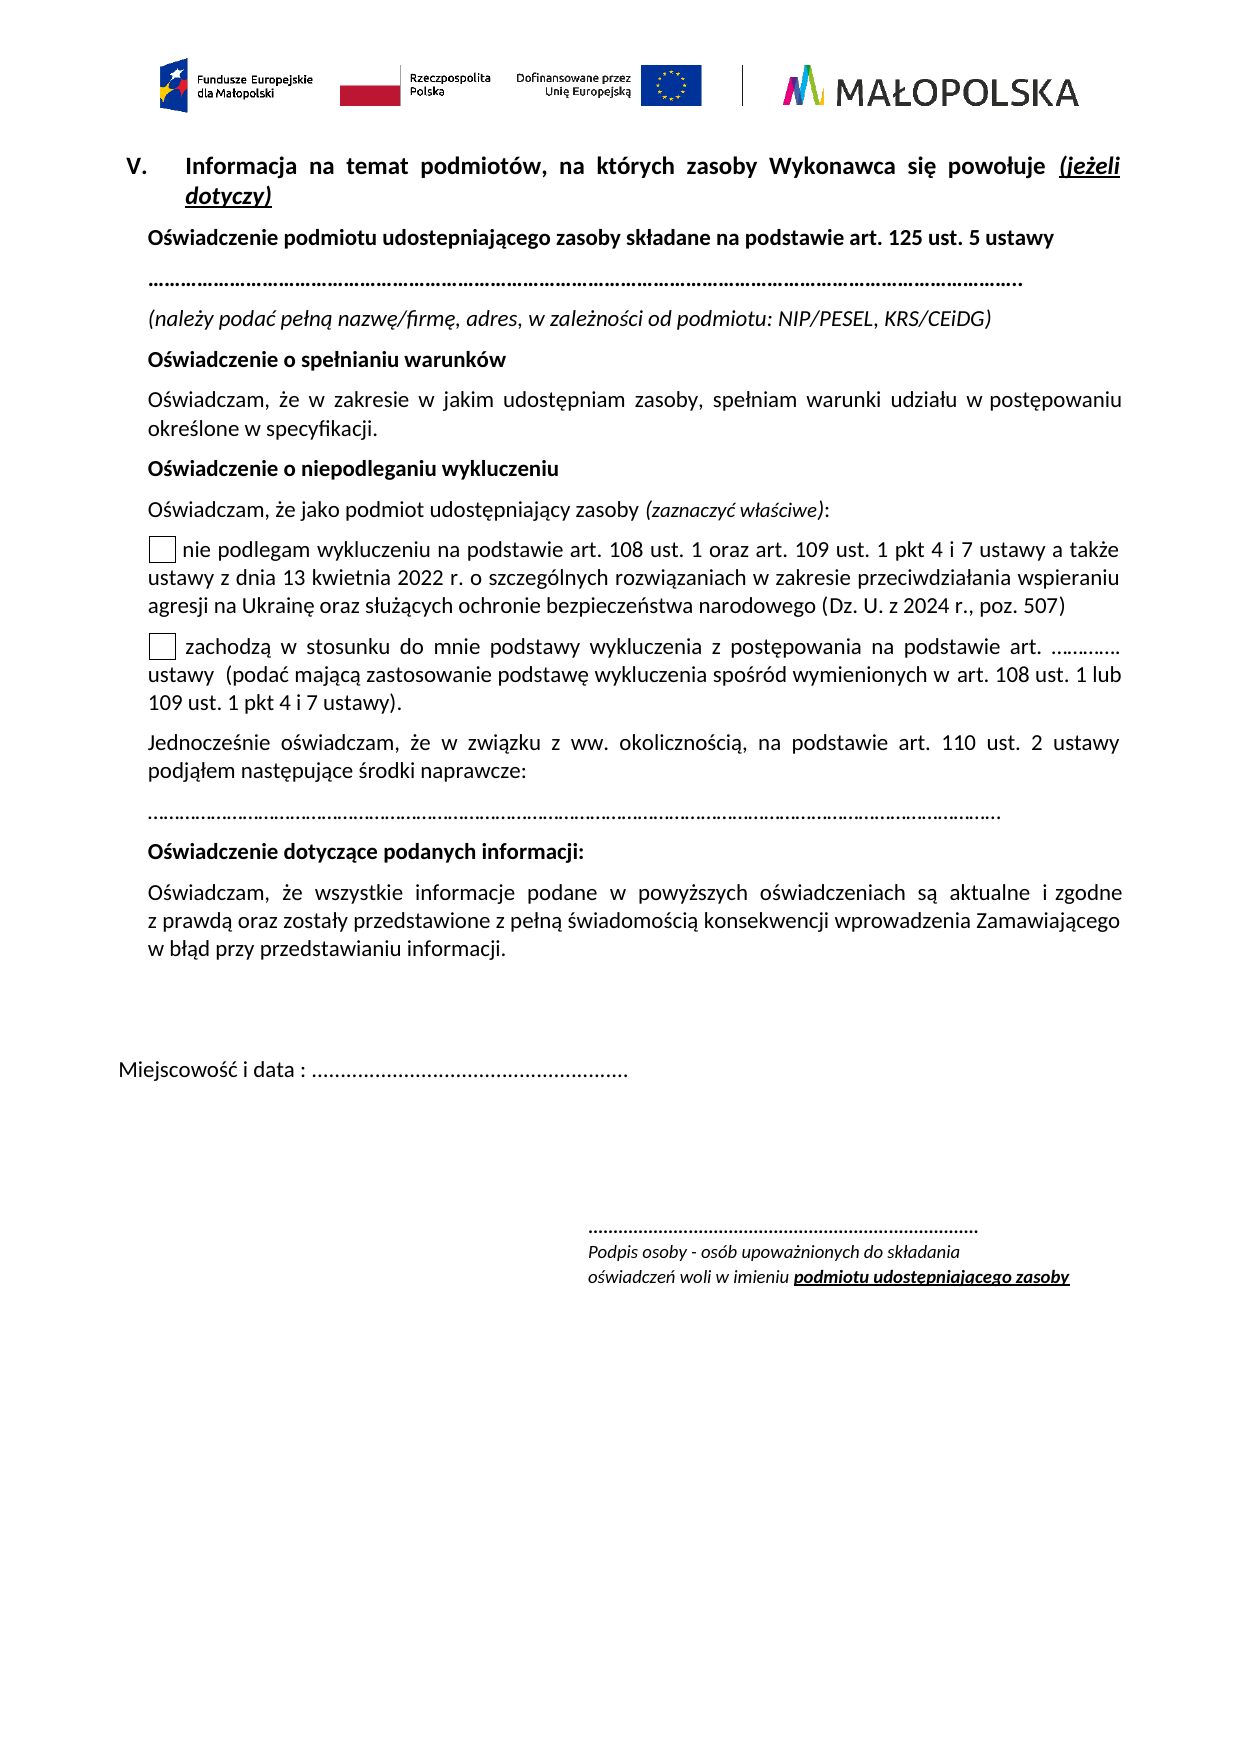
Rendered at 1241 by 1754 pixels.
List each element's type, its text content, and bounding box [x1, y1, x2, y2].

list Informacja na temat podmiotów, na których zasoby Wykonawca się powołuje (jeżeli dotyczy) [148, 150, 1122, 211]
text ……………………………………………………………………………………………………………………………………………… [148, 797, 1122, 825]
text Oświadczenie dotyczące podanych informacji: [148, 837, 1122, 865]
text Jednocześnie oświadczam, że w związku z ww. okolicznością, na podstawie art. 110 ust. 2 ustawy podjąłem następujące środki naprawcze: [148, 728, 1122, 784]
text nie podlegam wykluczeniu na podstawie art. 108 ust. 1 oraz art. 109 ust. 1 pkt 4 i 7 ustawy a także ustawy z dnia 13 kwietnia 2022 r. o szczególnych rozwiązaniach w zakresie przeciwdziałania wspieraniu agresji na Ukrainę oraz służących ochronie bezpieczeństwa narodowego (Dz. U. z 2024 r., poz. 507) [148, 535, 1122, 619]
text Oświadczenie o spełnianiu warunków [148, 345, 1122, 373]
text …………………………………………………………………………………………………………………………………………….. [148, 264, 1122, 292]
text Oświadczam, że wszystkie informacje podane w powyższych oświadczeniach są aktualne i zgodne z prawdą oraz zostały przedstawione z pełną świadomością konsekwencji wprowadzenia Zamawiającego w błąd przy przedstawianiu informacji. [148, 878, 1122, 962]
text Oświadczam, że jako podmiot udostępniający zasoby (zaznaczyć właściwe): [148, 495, 1122, 523]
text zachodzą w stosunku do mnie podstawy wykluczenia z postępowania na podstawie art. …………. ustawy (podać mającą zastosowanie podstawę wykluczenia spośród wymienionych w art. 108 ust. 1 lub 109 ust. 1 pkt 4 i 7 ustawy). [148, 632, 1122, 716]
text Podpis osoby - osób upoważnionych do składania [588, 1238, 1122, 1263]
text Oświadczenie podmiotu udostepniającego zasoby składane na podstawie art. 125 ust. 5 ustawy [148, 223, 1122, 252]
text Oświadczenie o niepodleganiu wykluczeniu [148, 454, 1122, 482]
text .............................................................................. [588, 1213, 1122, 1238]
text oświadczeń woli w imieniu podmiotu udostępniającego zasoby [588, 1263, 1122, 1288]
text Oświadczam, że w zakresie w jakim udostępniam zasoby, spełniam warunki udziału w postępowaniu określone w specyfikacji. [148, 386, 1122, 442]
text Miejscowość i data : ....................................................... [118, 1056, 1122, 1083]
picture [147, 44, 1093, 126]
text (należy podać pełną nazwę/firmę, adres, w zależności od podmiotu: NIP/PESEL, KRS/CEiDG) [148, 304, 1122, 333]
